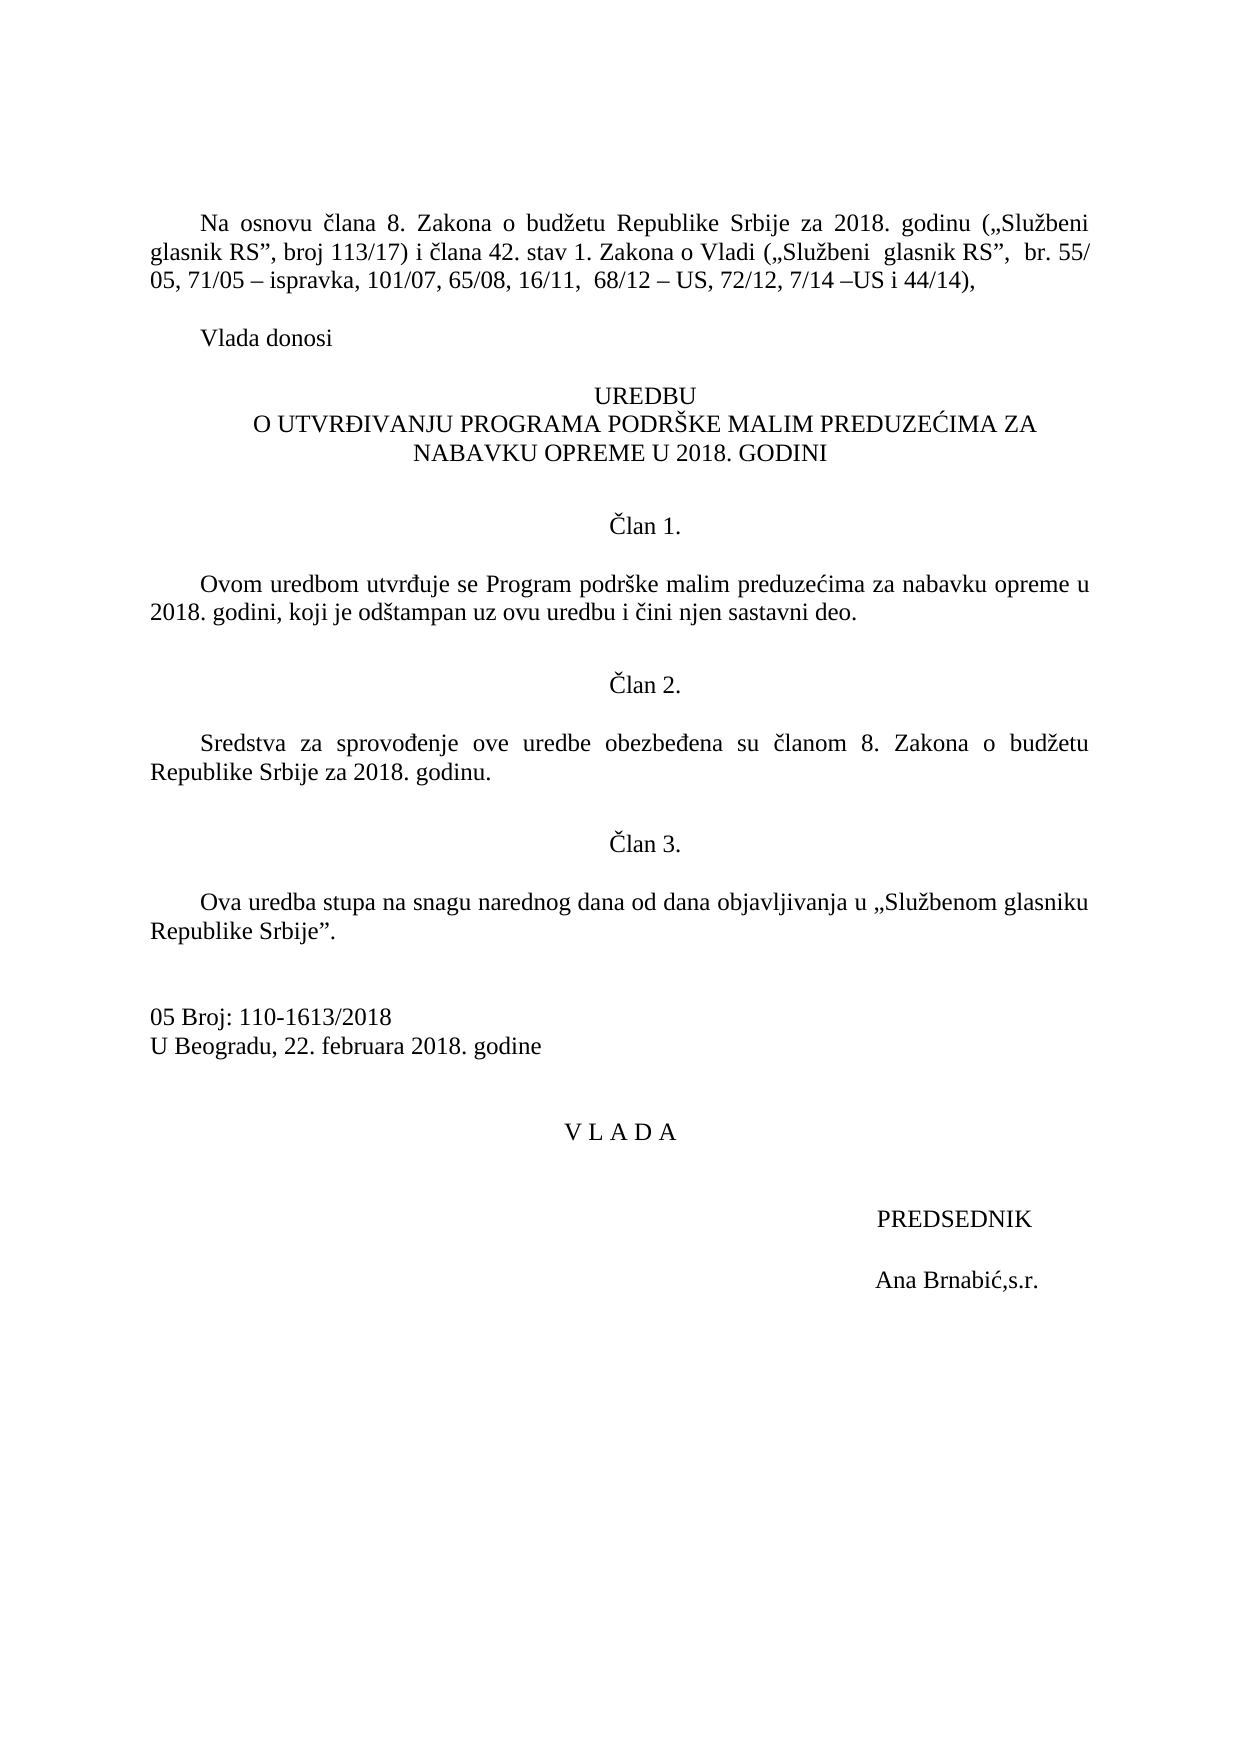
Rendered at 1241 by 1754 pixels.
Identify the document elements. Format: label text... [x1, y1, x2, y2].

text O UTVRĐIVANJU PROGRAMA PODRŠKE MALIM PREDUZEĆIMA ZA NABAVKU OPREME U 2018. GODINI [150, 409, 1090, 467]
text Ova uredba stupa na snagu narednog dana od dana objavljivanja u „Službenom glasniku Republike Srbije”. [150, 887, 1090, 944]
text Član 3. [150, 829, 1090, 858]
text V L A D A [150, 1117, 1090, 1146]
text Sredstva za sprovođenje ove uredbe obezbeđena su članom 8. Zakona o budžetu Republike Srbije za 2018. godinu. [150, 728, 1090, 785]
text UREDBU [150, 381, 1090, 409]
text PREDSEDNIK [450, 1204, 1090, 1232]
text Član 1. [150, 511, 1090, 539]
text Na osnovu člana 8. Zakona o budžetu Republike Srbije za 2018. godinu („Službeni glasnik RS”, broj 113/17) i člana 42. stav 1. Zakona o Vladi („Službeni glasnik RS”, br. 55/ 05, 71/05 ‒ ispravka, 101/07, 65/08, 16/11, 68/12 – US, 72/12, 7/14 –US i 44/14), [150, 208, 1090, 294]
text 05 Broj: 110-1613/2018 [150, 1002, 1090, 1031]
text Ana Brnabić,s.r. [150, 1266, 1090, 1294]
text Član 2. [150, 670, 1090, 699]
text Ovom uredbom utvrđuje se Program podrške malim preduzećima za nabavku opreme u 2018. godini, koji je odštampan uz ovu uredbu i čini njen sastavni deo. [150, 569, 1090, 626]
text U Beogradu, 22. februara 2018. godine [150, 1031, 1090, 1060]
text Vlada donosi [150, 323, 1090, 352]
